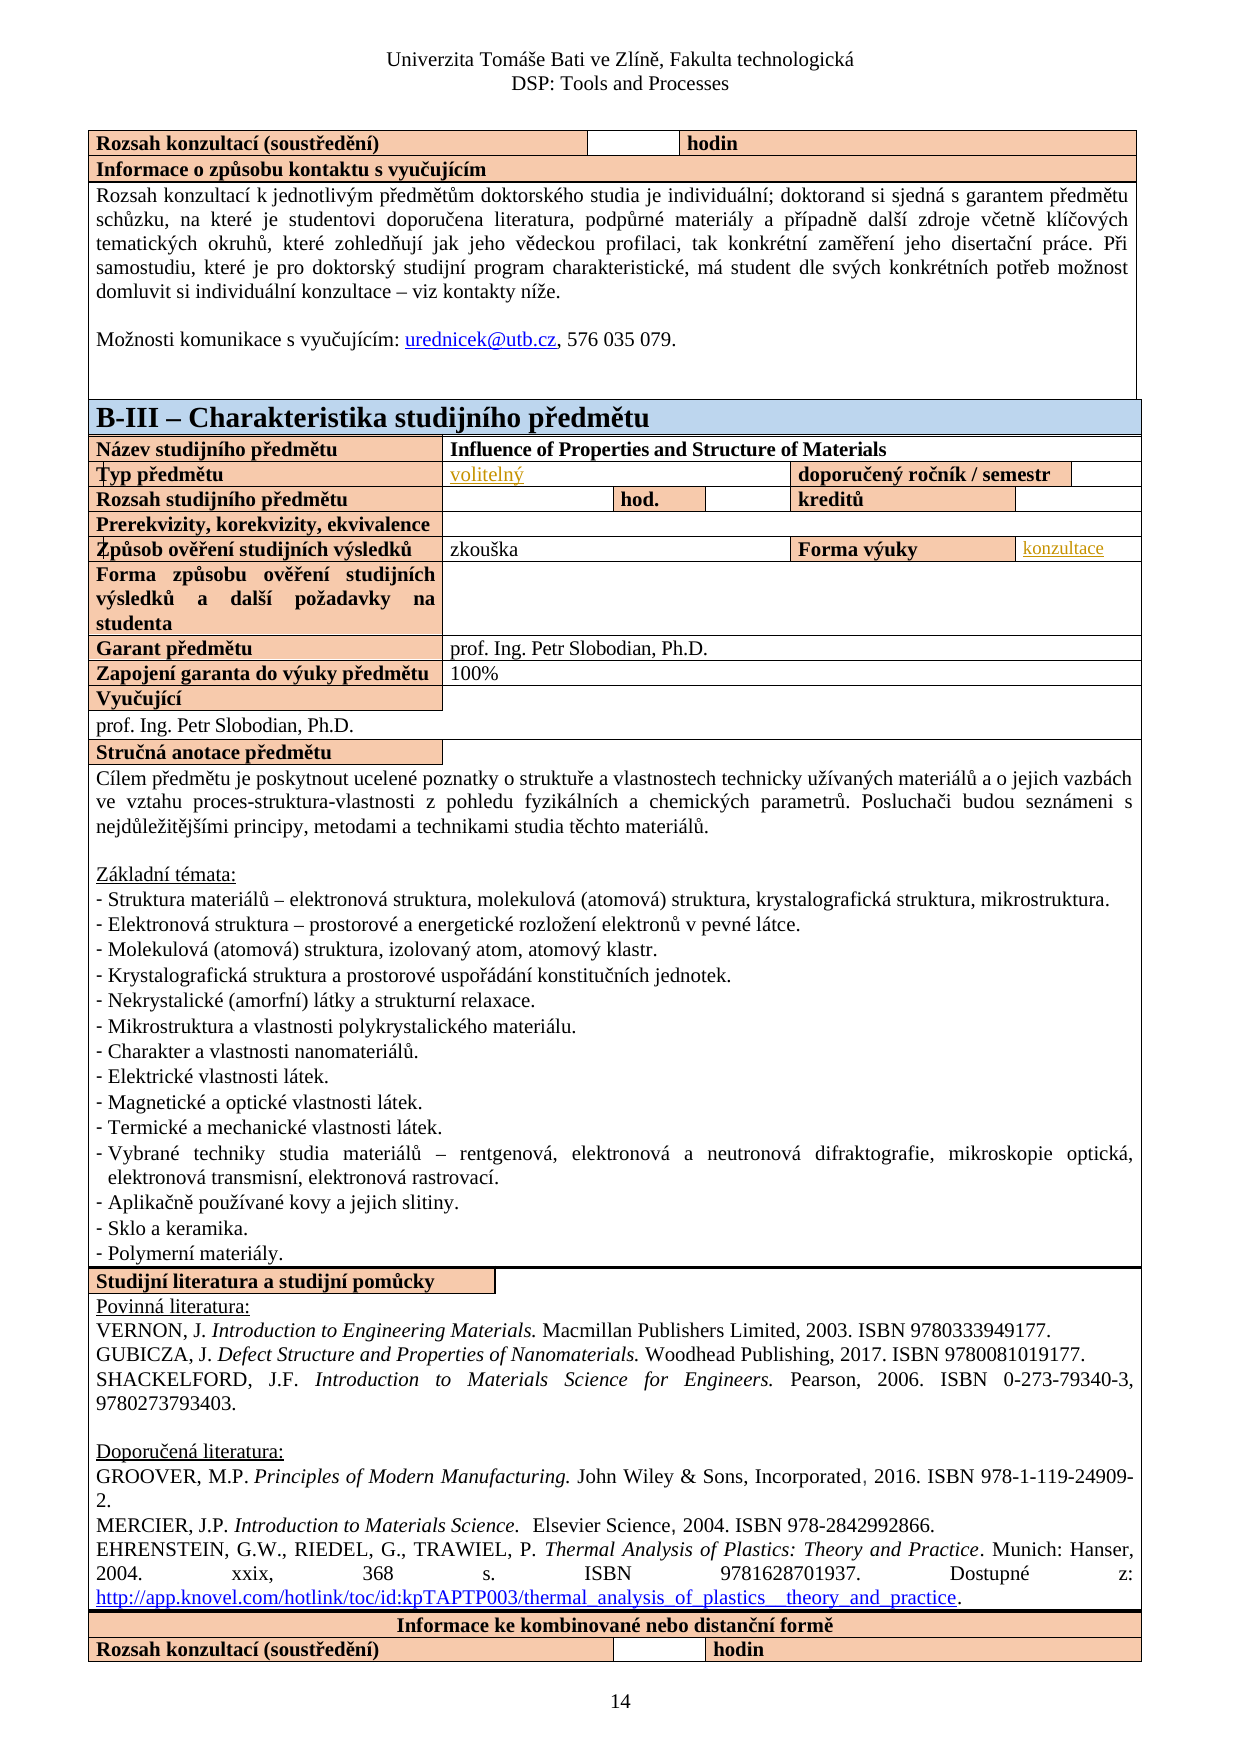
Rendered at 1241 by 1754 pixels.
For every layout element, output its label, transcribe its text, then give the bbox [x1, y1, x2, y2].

table_cell B-III – Charakteristika studijního předmětu [89, 400, 1141, 434]
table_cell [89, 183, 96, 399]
table_cell Influence of Properties and Structure of Materials [443, 437, 1141, 461]
table_cell [1016, 487, 1141, 511]
table_cell Stručná anotace předmětu [89, 740, 442, 764]
table_cell [443, 562, 1141, 634]
table_cell [588, 131, 679, 155]
table_cell [443, 487, 613, 511]
table_cell Způsob ověření studijních výsledků [89, 537, 442, 561]
table_cell Povinná literatura: Vernon, J. Introduction to Engineering Materials. Macmillan Publishers Limited, 2003. ISBN 9780333949177. Gubicza, J. Defect Structure and Properties of Nanomaterials. Woodhead Publishing, 2017. ISBN 9780081019177. SHACKELFORD, J.F. Introduction to Materials Science for Engineers. Pearson, 2006. ISBN 0-273-79340-3, 9780273793403. Doporučená literatura: GROOVER, M.P. Principles of Modern Manufacturing. John Wiley & Sons, Incorporated, 2016. ISBN 978-1-119-24909-2. MERCIER, J.P. Introduction to Materials Science. Elsevier Science, 2004. ISBN 978-2842992866. EHRENSTEIN, G.W., RIEDEL, G., TRAWIEL, P. Thermal Analysis of Plastics: Theory and Practice. Munich: Hanser, 2004. xxix, 368 s. ISBN 9781628701937. Dostupné z: http://app.knovel.com/hotlink/toc/id:kpTAPTP003/thermal_analysis_of_plastics__theory_and_practice. [89, 1293, 1141, 1609]
table_cell Informace ke kombinované nebo distanční formě [89, 1613, 1141, 1637]
table_cell prof. Ing. Petr Slobodian, Ph.D. [443, 636, 1141, 659]
table_cell [614, 1638, 705, 1661]
table_cell Rozsah studijního předmětu [89, 487, 442, 511]
table_cell [496, 1269, 1141, 1293]
table_cell [706, 487, 790, 511]
table_cell [443, 686, 1141, 710]
table_cell doporučený ročník / semestr [791, 462, 1071, 486]
table_cell Cílem předmětu je poskytnout ucelené poznatky o struktuře a vlastnostech technicky užívaných materiálů a o jejich vazbách ve vztahu proces-struktura-vlastnosti z pohledu fyzikálních a chemických parametrů. Posluchači budou seznámeni s nejdůležitějšími principy, metodami a technikami studia těchto materiálů. Základní témata: Struktura materiálů – elektronová struktura, molekulová (atomová) struktura, krystalografická struktura, mikrostruktura. Elektronová struktura – prostorové a energetické rozložení elektronů v pevné látce. Molekulová (atomová) struktura, izolovaný atom, atomový klastr. Krystalografická struktura a prostorové uspořádání konstitučních jednotek. Nekrystalické (amorfní) látky a strukturní relaxace. Mikrostruktura a vlastnosti polykrystalického materiálu. Charakter a vlastnosti nanomateriálů. Elektrické vlastnosti látek. Magnetické a optické vlastnosti látek. Termické a mechanické vlastnosti látek. Vybrané techniky studia materiálů – rentgenová, elektronová a neutronová difraktografie, mikroskopie optická, elektronová transmisní, elektronová rastrovací. Aplikačně používané kovy a jejich slitiny. Sklo a keramika. Polymerní materiály. [89, 764, 1141, 1266]
table_cell [443, 740, 1141, 764]
table_cell hodin [706, 1638, 1141, 1661]
table_cell [1016, 537, 1141, 561]
table_cell Rozsah konzultací (soustředění) [89, 1638, 613, 1661]
table_cell hodin [680, 131, 1136, 155]
table_cell prof. Ing. Petr Slobodian, Ph.D. [89, 710, 1141, 739]
table_cell [443, 462, 790, 486]
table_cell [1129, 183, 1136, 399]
table_cell Forma výuky [791, 537, 1015, 561]
table_cell Typ předmětu [104, 462, 442, 486]
table_cell Forma způsobu ověření studijních výsledků a další požadavky na studenta [89, 562, 442, 634]
table_cell Garant předmětu [89, 636, 442, 659]
table_cell [443, 512, 1141, 536]
table_cell kreditů [791, 487, 1015, 511]
table_cell Informace o způsobu kontaktu s vyučujícím [89, 156, 1136, 181]
table_cell Rozsah konzultací (soustředění) [89, 131, 587, 155]
table_cell Studijní literatura a studijní pomůcky [89, 1269, 494, 1293]
table_cell Prerekvizity, korekvizity, ekvivalence [89, 512, 442, 536]
table_cell hod. [614, 487, 705, 511]
table_cell [1072, 462, 1141, 486]
table_cell Název studijního předmětu [89, 437, 442, 461]
table_cell Vyučující [89, 686, 442, 710]
table_cell Zapojení garanta do výuky předmětu [89, 661, 442, 685]
table_cell zkouška [443, 537, 790, 561]
table_cell 100% [443, 661, 1141, 685]
